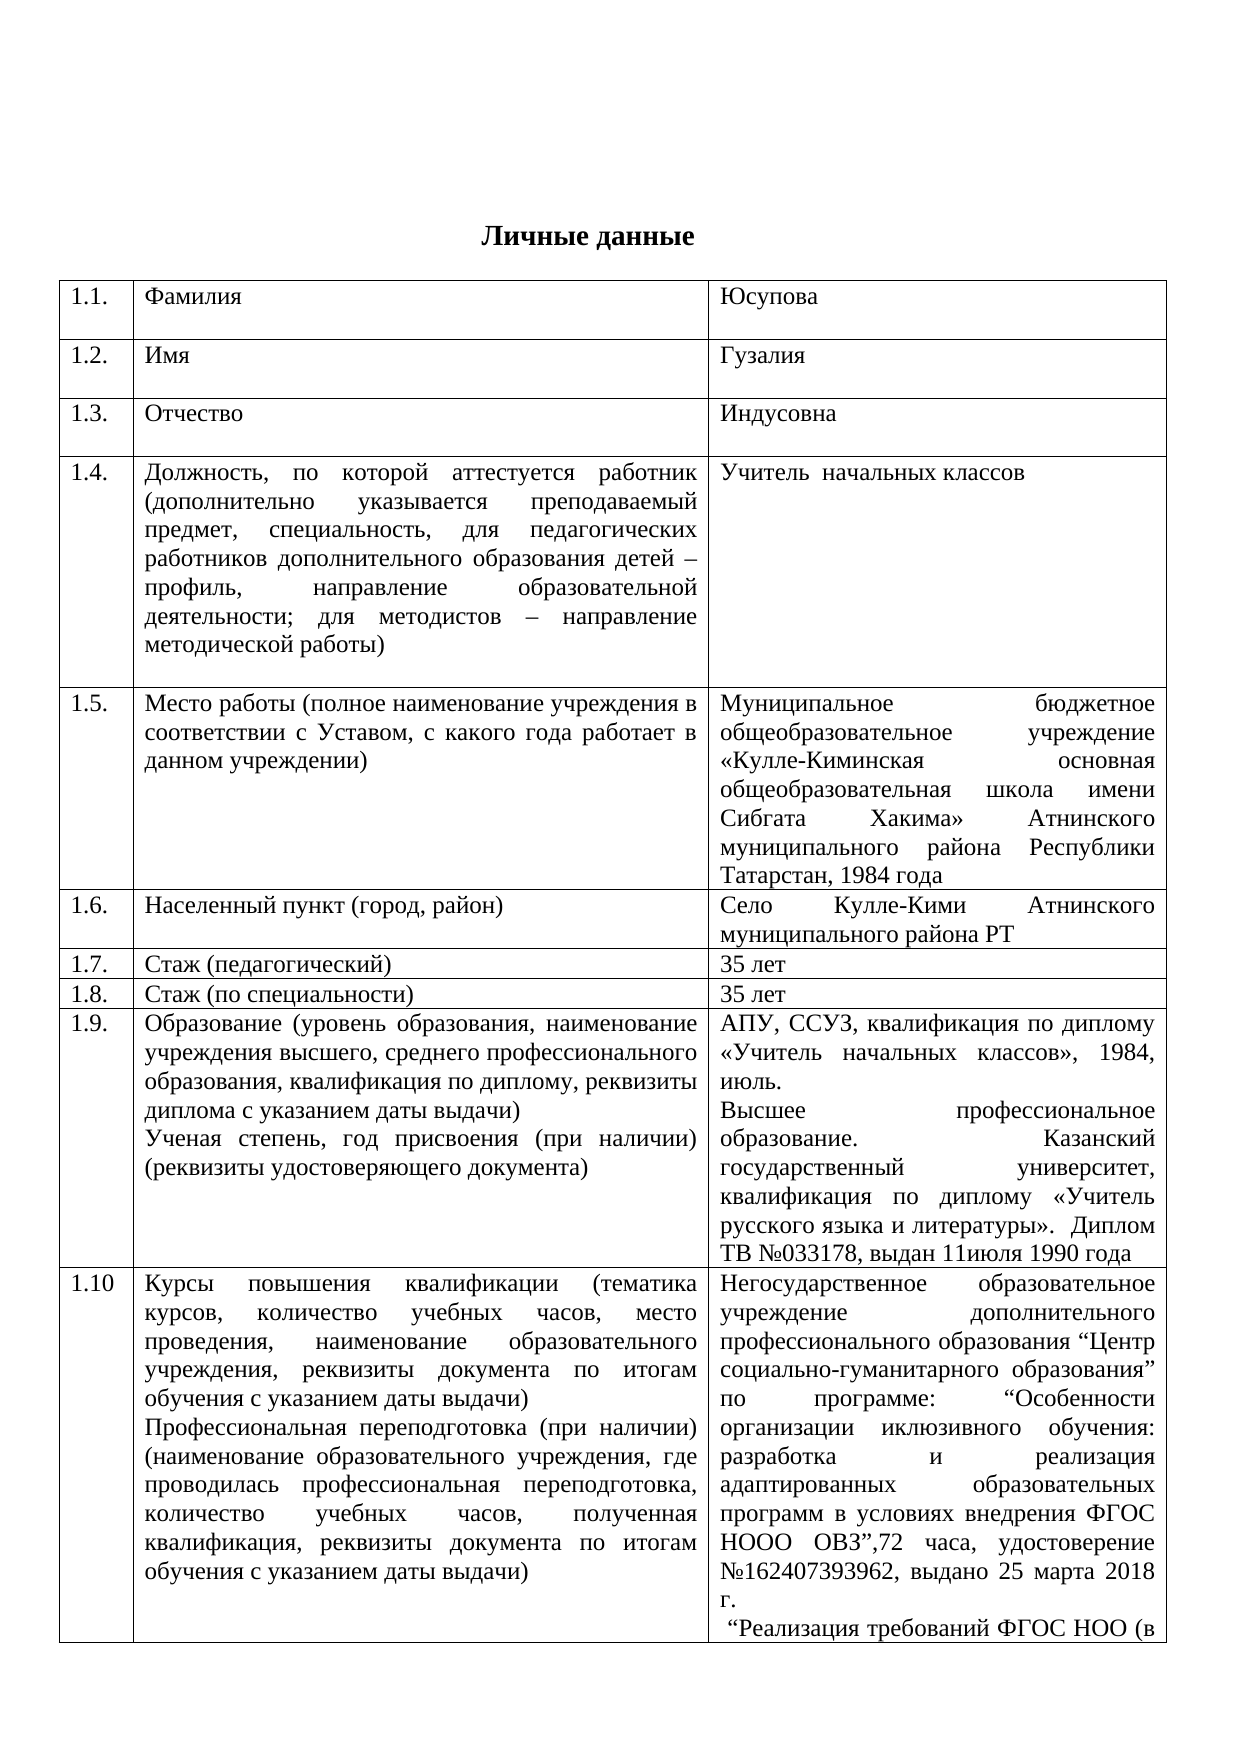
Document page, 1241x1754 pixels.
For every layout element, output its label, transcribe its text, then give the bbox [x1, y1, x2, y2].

table_cell 35 лет [709, 949, 1166, 978]
table_cell 1.2. [60, 340, 133, 397]
table_cell Образование (уровень образования, наименование учреждения высшего, среднего профессионального образования, квалификация по диплому, реквизиты диплома с указанием даты выдачи) Ученая степень, год присвоения (при наличии) (реквизиты удостоверяющего документа) [134, 1009, 708, 1267]
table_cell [134, 1268, 708, 1642]
table_cell Стаж (по специальности) [134, 979, 708, 1007]
table_cell 1.5. [60, 688, 133, 889]
table_cell 1.6. [60, 890, 133, 948]
table_cell 1.4. [60, 457, 133, 687]
table_cell 1.7. [60, 949, 133, 978]
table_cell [709, 1268, 1166, 1642]
table_cell Отчество [134, 399, 708, 456]
table_cell Село Кулле-Кими Атнинского муниципального района РТ [709, 890, 1166, 948]
table_cell 1.9. [60, 1009, 133, 1267]
table_cell 1.3. [60, 399, 133, 456]
table_cell Должность, по которой аттестуется работник (дополнительно указывается преподаваемый предмет, специальность, для педагогических работников дополнительного образования детей – профиль, направление образовательной деятельности; для методистов – направление методической работы) [134, 457, 708, 687]
table_cell Стаж (педагогический) [134, 949, 708, 978]
table_cell 1.8. [60, 979, 133, 1007]
table_cell АПУ, ССУЗ, квалификация по диплому «Учитель начальных классов», 1984, июль. Высшее профессиональное образование. Казанский государственный университет, квалификация по диплому «Учитель русского языка и литературы». Диплом ТВ №033178, выдан 11июля 1990 года [709, 1009, 1166, 1267]
table_header 1.1. [60, 281, 133, 339]
table_cell Место работы (полное наименование учреждения в соответствии с Уставом, с какого года работает в данном учреждении) [134, 688, 708, 889]
table_cell Муниципальное бюджетное общеобразовательное учреждение «Кулле-Киминская основная общеобразовательная школа имени Сибгата Хакима» Атнинского муниципального района Республики Татарстан, 1984 года [709, 688, 1166, 889]
table_cell 1.10 [60, 1268, 133, 1642]
table_header Фамилия [134, 281, 708, 339]
table_header Юсупова [709, 281, 1166, 339]
table_cell Населенный пункт (город, район) [134, 890, 708, 948]
table_cell Индусовна [709, 399, 1166, 456]
table_cell Гузалия [709, 340, 1166, 397]
text Личные данные [89, 218, 1152, 252]
table_cell Имя [134, 340, 708, 397]
table_cell 35 лет [709, 979, 1166, 1007]
table_cell Учитель начальных классов [709, 457, 1166, 687]
